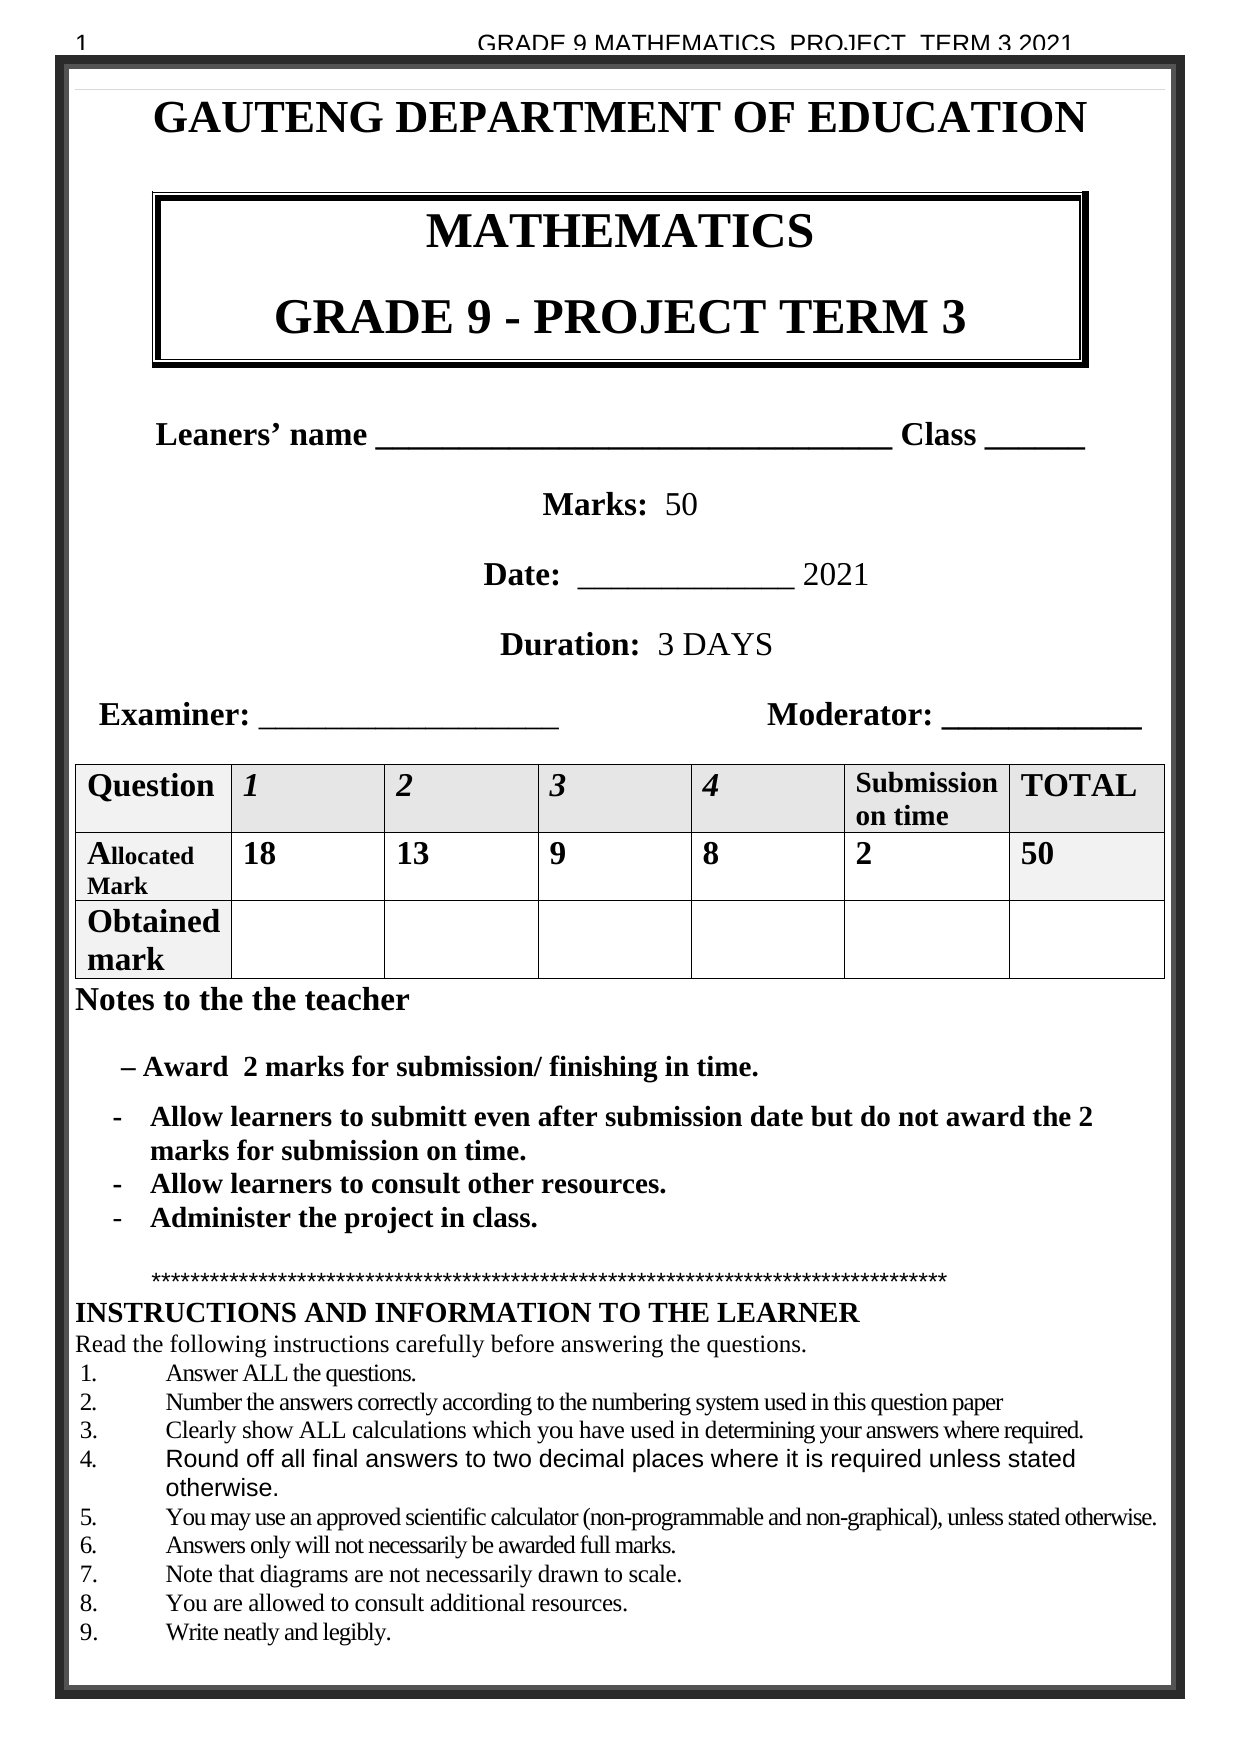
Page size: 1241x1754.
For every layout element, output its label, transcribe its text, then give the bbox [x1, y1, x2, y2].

text Leaners’ name _______________________________ Class ______ [75, 414, 1165, 452]
table_header 3 [539, 765, 691, 832]
table_header Question [76, 765, 231, 832]
table_cell Allocated Mark [76, 833, 231, 900]
list Answer the questions. [79, 1358, 1165, 1387]
table_header TOTAL [1010, 765, 1164, 832]
title Allow learners to submitt even after submission date but do not award the 2 marks for submission on time. [112, 1099, 1165, 1166]
title GAUTENG DEPARTMENT OF EDUCATION [75, 90, 1165, 143]
table_cell 8 [692, 833, 844, 900]
table_header 1 [232, 765, 384, 832]
list Clearly show calculations which you have used in determining your answers where required. [79, 1415, 1129, 1444]
text 9. Write neatly and legibly. [79, 1617, 1129, 1646]
table_header 2 [385, 765, 538, 832]
list You may use an approved scientific calculator (non-programmable and non-graphical), unless stated otherwise. [79, 1502, 1165, 1531]
list You are allowed to consult additional resources. [79, 1588, 1129, 1617]
table_cell [1010, 901, 1164, 978]
table_cell 13 [385, 833, 538, 900]
title – Award 2 marks for submission/ finishing in time. [75, 1049, 1165, 1082]
table_cell 18 [232, 833, 384, 900]
text INSTRUCTIONS INFORMATION TO THE LEARNER [75, 1296, 1165, 1329]
text Read the following instructions carefully before answering the questions. [75, 1329, 1165, 1358]
table_header MATHEMATICS GRADE 9 - PROJECT TERM 3 [161, 201, 1079, 359]
text ********************************************************************************** [75, 1267, 1165, 1296]
table_header 4 [692, 765, 844, 832]
title Examiner: __________________ Moderator: ____________ [75, 694, 1165, 732]
table_header Submission on time [845, 765, 1009, 832]
title Notes to the the teacher [75, 979, 1165, 1017]
table_cell [232, 901, 384, 978]
text Date: _____________ 2021 [75, 554, 1165, 592]
table_cell 9 [539, 833, 691, 900]
table_cell 50 [1010, 833, 1164, 900]
list Number the answers correctly according to the numbering system used in this question paper [79, 1387, 1165, 1415]
list Answers only will not necessarily be awarded full marks. [79, 1531, 1129, 1559]
title Allow learners to consult other resources. [112, 1166, 1165, 1200]
table_cell 2 [845, 833, 1009, 900]
table_cell Obtained mark [76, 901, 231, 978]
list Round off all final answers to two decimal places where it is required unless stated otherwise. [79, 1444, 1129, 1502]
table_cell [539, 901, 691, 978]
list Note that diagrams are not necessarily drawn to scale. [79, 1559, 1129, 1588]
title Administer the project in class. [112, 1200, 1165, 1233]
text Duration: 3 DAYS [75, 624, 1165, 662]
text Marks: 50 [75, 484, 1165, 522]
table_cell [385, 901, 538, 978]
table_cell [692, 901, 844, 978]
table_cell [845, 901, 1009, 978]
